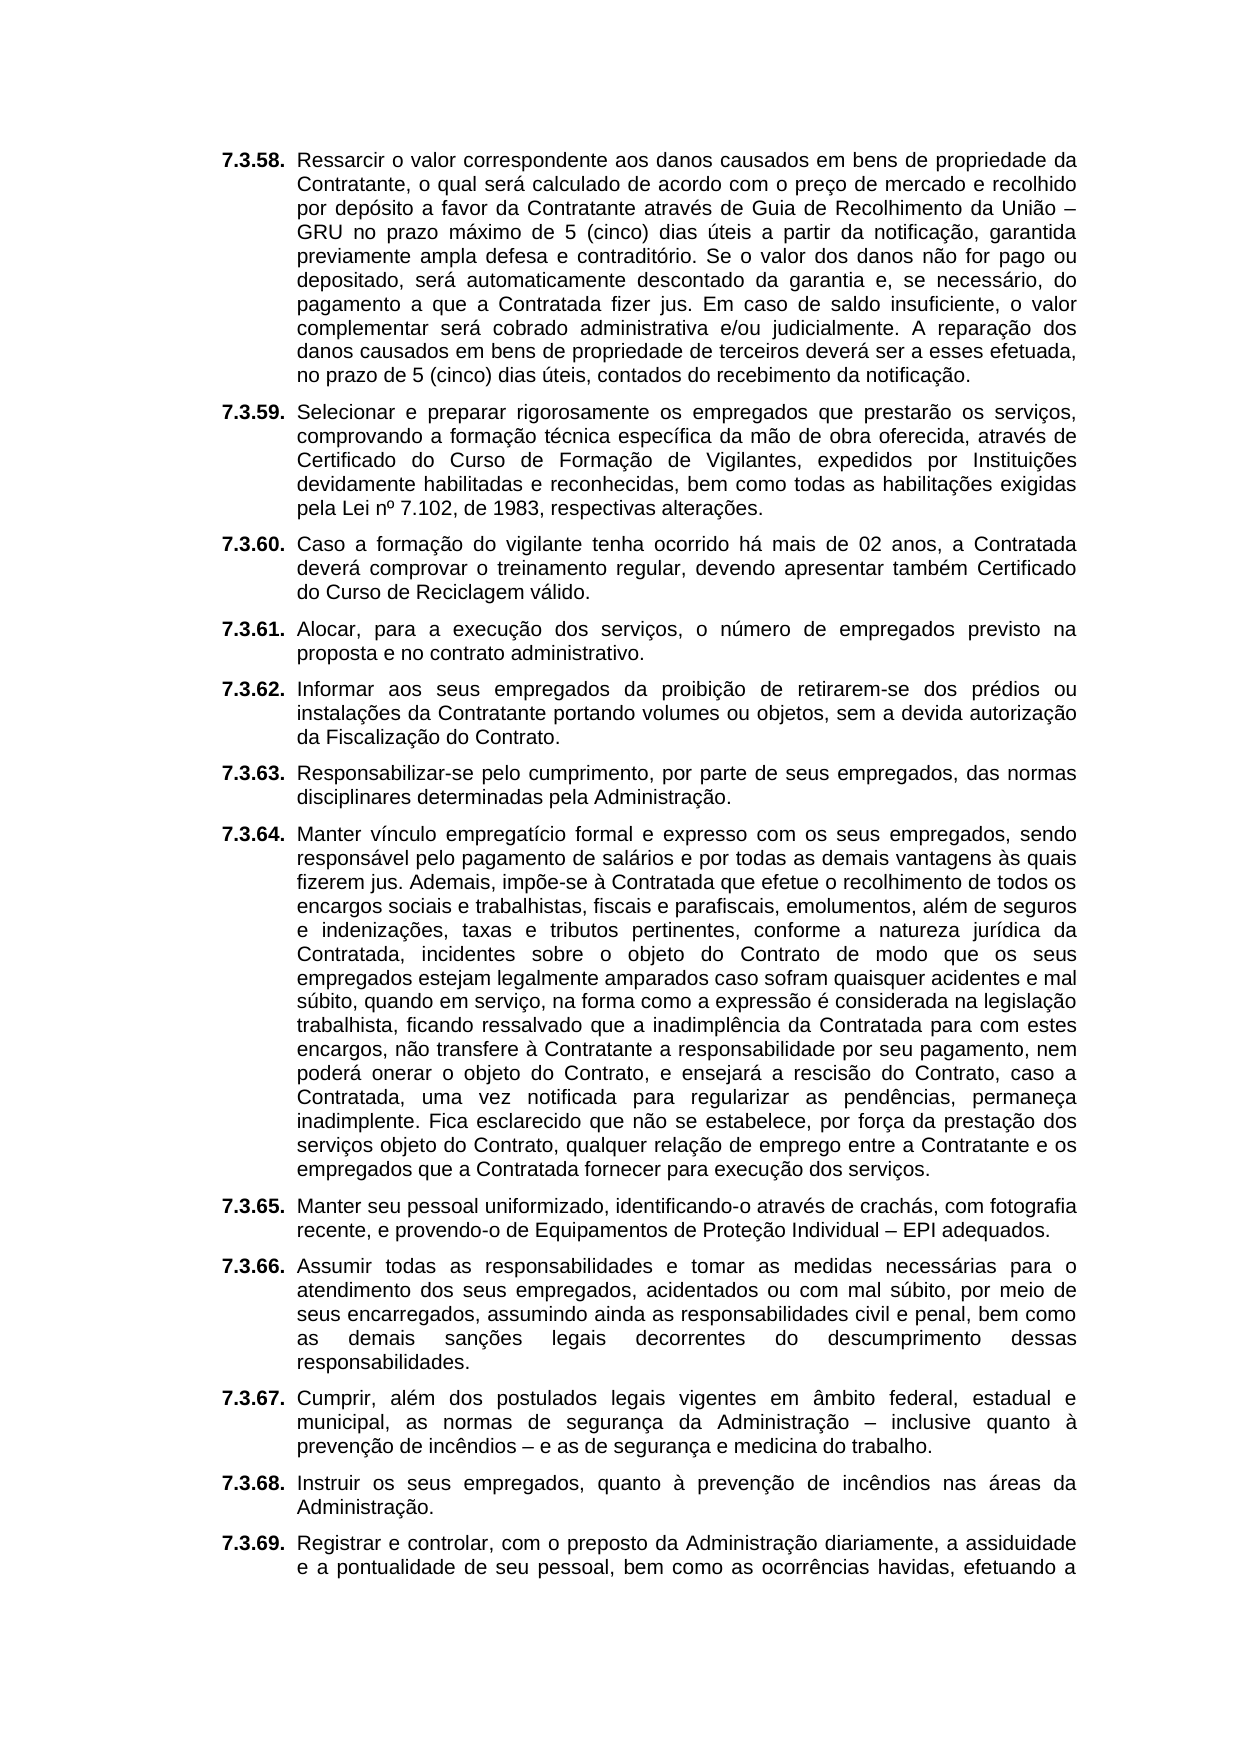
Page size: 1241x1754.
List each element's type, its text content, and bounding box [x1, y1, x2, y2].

list Selecionar e preparar rigorosamente os empregados que prestarão os serviços, comprovando a formação técnica específica da mão de obra oferecida, através de Certificado do Curso de Formação de Vigilantes, expedidos por Instituições devidamente habilitadas e reconhecidas, bem como todas as habilitações exigidas pela Lei nº 7.102, de 1983, respectivas alterações. [222, 400, 1078, 519]
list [222, 1531, 1078, 1579]
list Manter vínculo empregatício formal e expresso com os seus empregados, sendo responsável pelo pagamento de salários e por todas as demais vantagens às quais fizerem jus. Ademais, impõe-se à Contratada que efetue o recolhimento de todos os encargos sociais e trabalhistas, fiscais e parafiscais, emolumentos, além de seguros e indenizações, taxas e tributos pertinentes, conforme a natureza jurídica da Contratada, incidentes sobre o objeto do Contrato de modo que os seus empregados estejam legalmente amparados caso sofram quaisquer acidentes e mal súbito, quando em serviço, na forma como a expressão é considerada na legislação trabalhista, ficando ressalvado que a inadimplência da Contratada para com estes encargos, não transfere à Contratante a responsabilidade por seu pagamento, nem poderá onerar o objeto do Contrato, e ensejará a rescisão do Contrato, caso a Contratada, uma vez notificada para regularizar as pendências, permaneça inadimplente. Fica esclarecido que não se estabelece, por força da prestação dos serviços objeto do Contrato, qualquer relação de emprego entre a Contratante e os empregados que a Contratada fornecer para execução dos serviços. [222, 822, 1078, 1181]
list Cumprir, além dos postulados legais vigentes em âmbito federal, estadual e municipal, as normas de segurança da Administração – inclusive quanto à prevenção de incêndios – e as de segurança e medicina do trabalho. [222, 1386, 1078, 1458]
list Instruir os seus empregados, quanto à prevenção de incêndios nas áreas da Administração. [222, 1471, 1078, 1518]
list Ressarcir o valor correspondente aos danos causados em bens de propriedade da Contratante, o qual será calculado de acordo com o preço de mercado e recolhido por depósito a favor da Contratante através de Guia de Recolhimento da União – GRU no prazo máximo de 5 (cinco) dias úteis a partir da notificação, garantida previamente ampla defesa e contraditório. Se o valor dos danos não for pago ou depositado, será automaticamente descontado da garantia e, se necessário, do pagamento a que a Contratada fizer jus. Em caso de saldo insuficiente, o valor complementar será cobrado administrativa e/ou judicialmente. A reparação dos danos causados em bens de propriedade de terceiros deverá ser a esses efetuada, no prazo de 5 (cinco) dias úteis, contados do recebimento da notificação. [222, 148, 1078, 387]
list Manter seu pessoal uniformizado, identificando-o através de crachás, com fotografia recente, e provendo-o de Equipamentos de Proteção Individual – EPI adequados. [222, 1193, 1078, 1241]
list Alocar, para a execução dos serviços, o número de empregados previsto na proposta e no contrato administrativo. [222, 616, 1078, 664]
list Assumir todas as responsabilidades e tomar as medidas necessárias para o atendimento dos seus empregados, acidentados ou com mal súbito, por meio de seus encarregados, assumindo ainda as responsabilidades civil e penal, bem como as demais sanções legais decorrentes do descumprimento dessas responsabilidades. [222, 1254, 1078, 1374]
list Caso a formação do vigilante tenha ocorrido há mais de 02 anos, a Contratada deverá comprovar o treinamento regular, devendo apresentar também Certificado do Curso de Reciclagem válido. [222, 532, 1078, 604]
list Informar aos seus empregados da proibição de retirarem-se dos prédios ou instalações da Contratante portando volumes ou objetos, sem a devida autorização da Fiscalização do Contrato. [222, 677, 1078, 749]
list Responsabilizar-se pelo cumprimento, por parte de seus empregados, das normas disciplinares determinadas pela Administração. [222, 761, 1078, 809]
